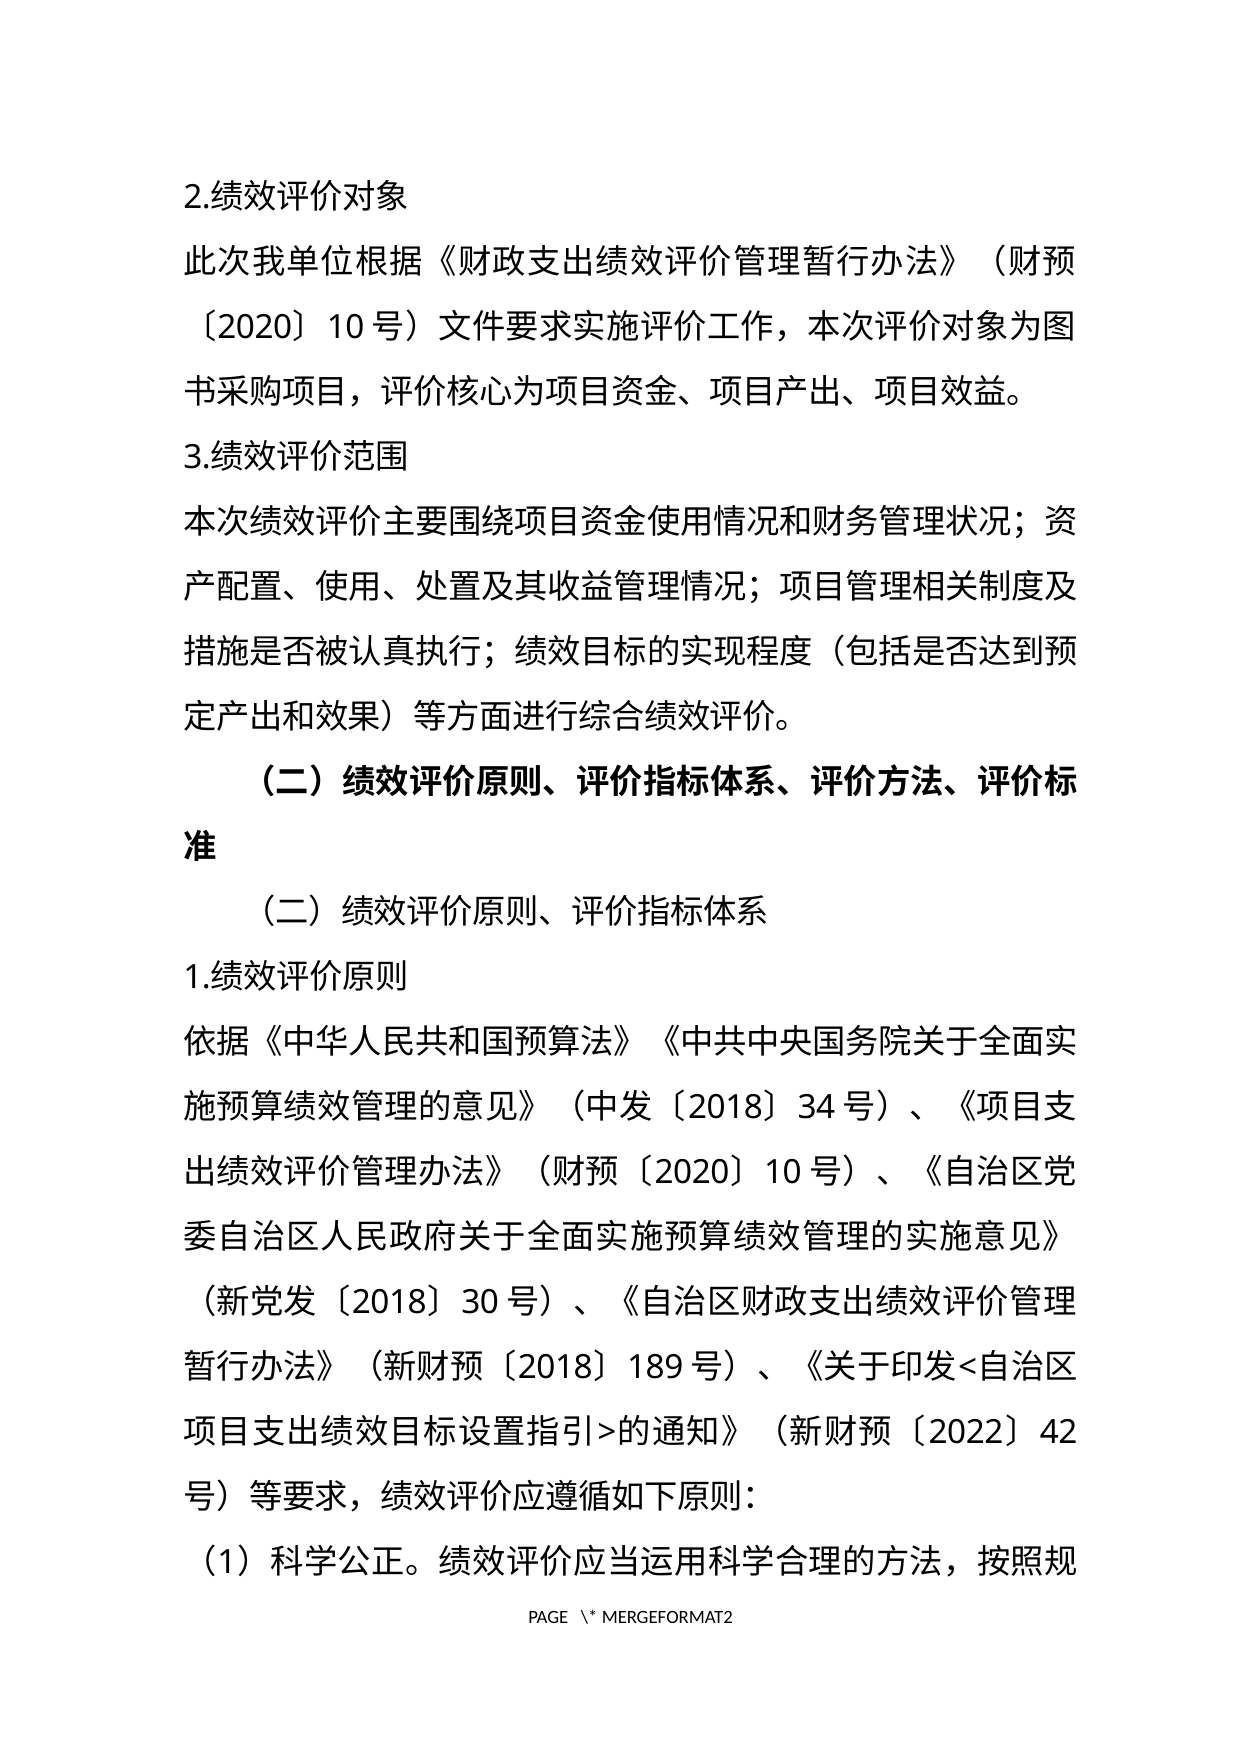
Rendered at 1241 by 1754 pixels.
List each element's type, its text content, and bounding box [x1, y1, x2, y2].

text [183, 877, 1078, 1592]
text （二）绩效评价原则、评价指标体系、评价方法、评价标准 [183, 747, 1078, 877]
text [183, 162, 1078, 747]
